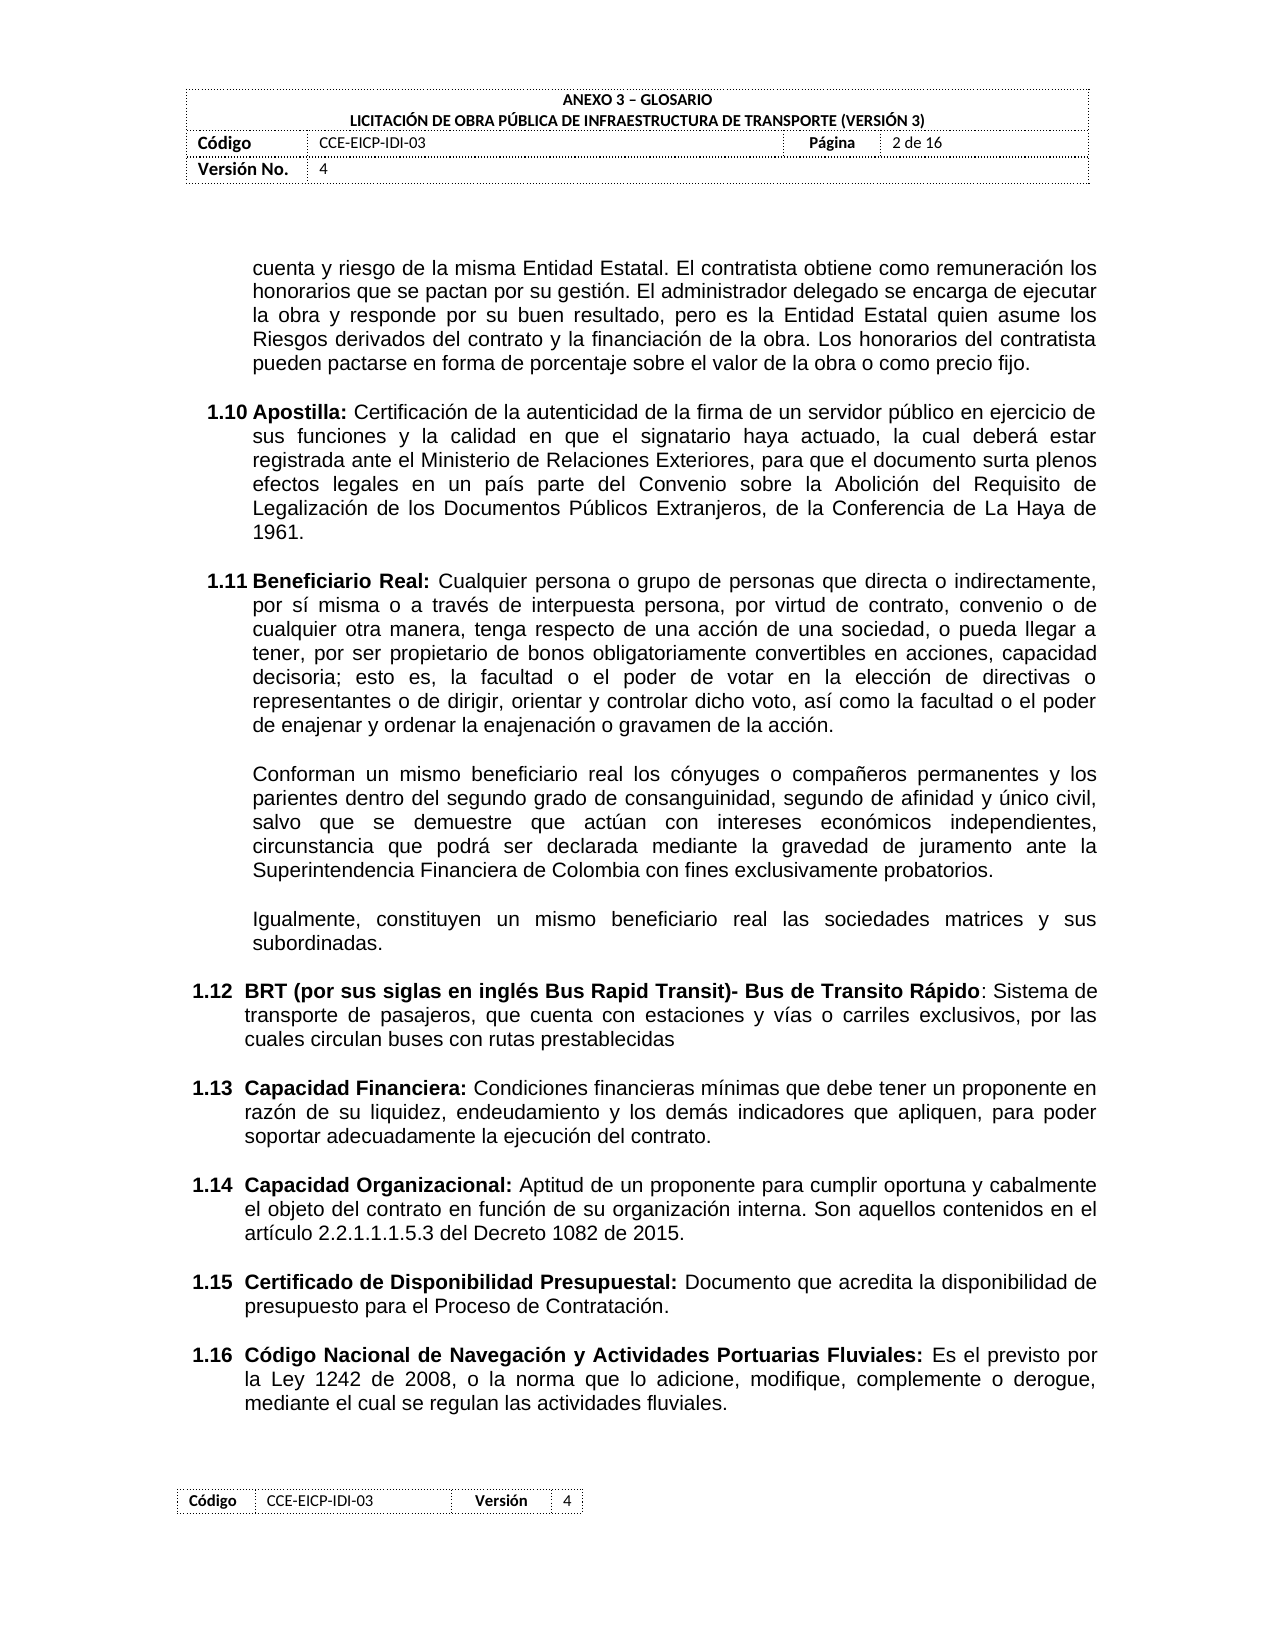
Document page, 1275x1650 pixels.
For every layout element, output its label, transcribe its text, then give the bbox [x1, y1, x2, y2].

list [207, 255, 1098, 375]
text Igualmente, constituyen un mismo beneficiario real las sociedades matrices y sus subordinadas. [252, 906, 1098, 954]
text Conforman un mismo beneficiario real los cónyuges o compañeros permanentes y los parientes dentro del segundo grado de consanguinidad, segundo de afinidad y único civil, salvo que se demuestre que actúan con intereses económicos independientes, circunstancia que podrá ser declarada mediante la gravedad de juramento ante la Superintendencia Financiera de Colombia con fines exclusivamente probatorios. [252, 762, 1098, 881]
list Código Nacional de Navegación y Actividades Portuarias Fluviales: Es el previsto por la Ley 1242 de 2008, o la norma que lo adicione, modifique, complemente o derogue, mediante el cual se regulan las actividades fluviales. [192, 1343, 1098, 1415]
list BRT (por sus siglas en inglés Bus Rapid Transit)- Bus de Transito Rápido: Sistema de transporte de pasajeros, que cuenta con estaciones y vías o carriles exclusivos, por las cuales circulan buses con rutas prestablecidas [192, 979, 1098, 1051]
list Certificado de Disponibilidad Presupuestal: Documento que acredita la disponibilidad de presupuesto para el Proceso de Contratación. [192, 1270, 1098, 1318]
list Capacidad Financiera: Condiciones financieras mínimas que debe tener un proponente en razón de su liquidez, endeudamiento y los demás indicadores que apliquen, para poder soportar adecuadamente la ejecución del contrato. [192, 1076, 1098, 1148]
list Apostilla: Certificación de la autenticidad de la firma de un servidor público en ejercicio de sus funciones y la calidad en que el signatario haya actuado, la cual deberá estar registrada ante el Ministerio de Relaciones Exteriores, para que el documento surta plenos efectos legales en un país parte del Convenio sobre la Abolición del Requisito de Legalización de los Documentos Públicos Extranjeros, de la Conferencia de La Haya de 1961. [207, 400, 1098, 544]
list Capacidad Organizacional: Aptitud de un proponente para cumplir oportuna y cabalmente el objeto del contrato en función de su organización interna. Son aquellos contenidos en el artículo 2.2.1.1.1.5.3 del Decreto 1082 de 2015. [192, 1173, 1098, 1245]
list Beneficiario Real: Cualquier persona o grupo de personas que directa o indirectamente, por sí misma o a través de interpuesta persona, por virtud de contrato, convenio o de cualquier otra manera, tenga respecto de una acción de una sociedad, o pueda llegar a tener, por ser propietario de bonos obligatoriamente convertibles en acciones, capacidad decisoria; esto es, la facultad o el poder de votar en la elección de directivas o representantes o de dirigir, orientar y controlar dicho voto, así como la facultad o el poder de enajenar y ordenar la enajenación o gravamen de la acción. [207, 569, 1098, 737]
